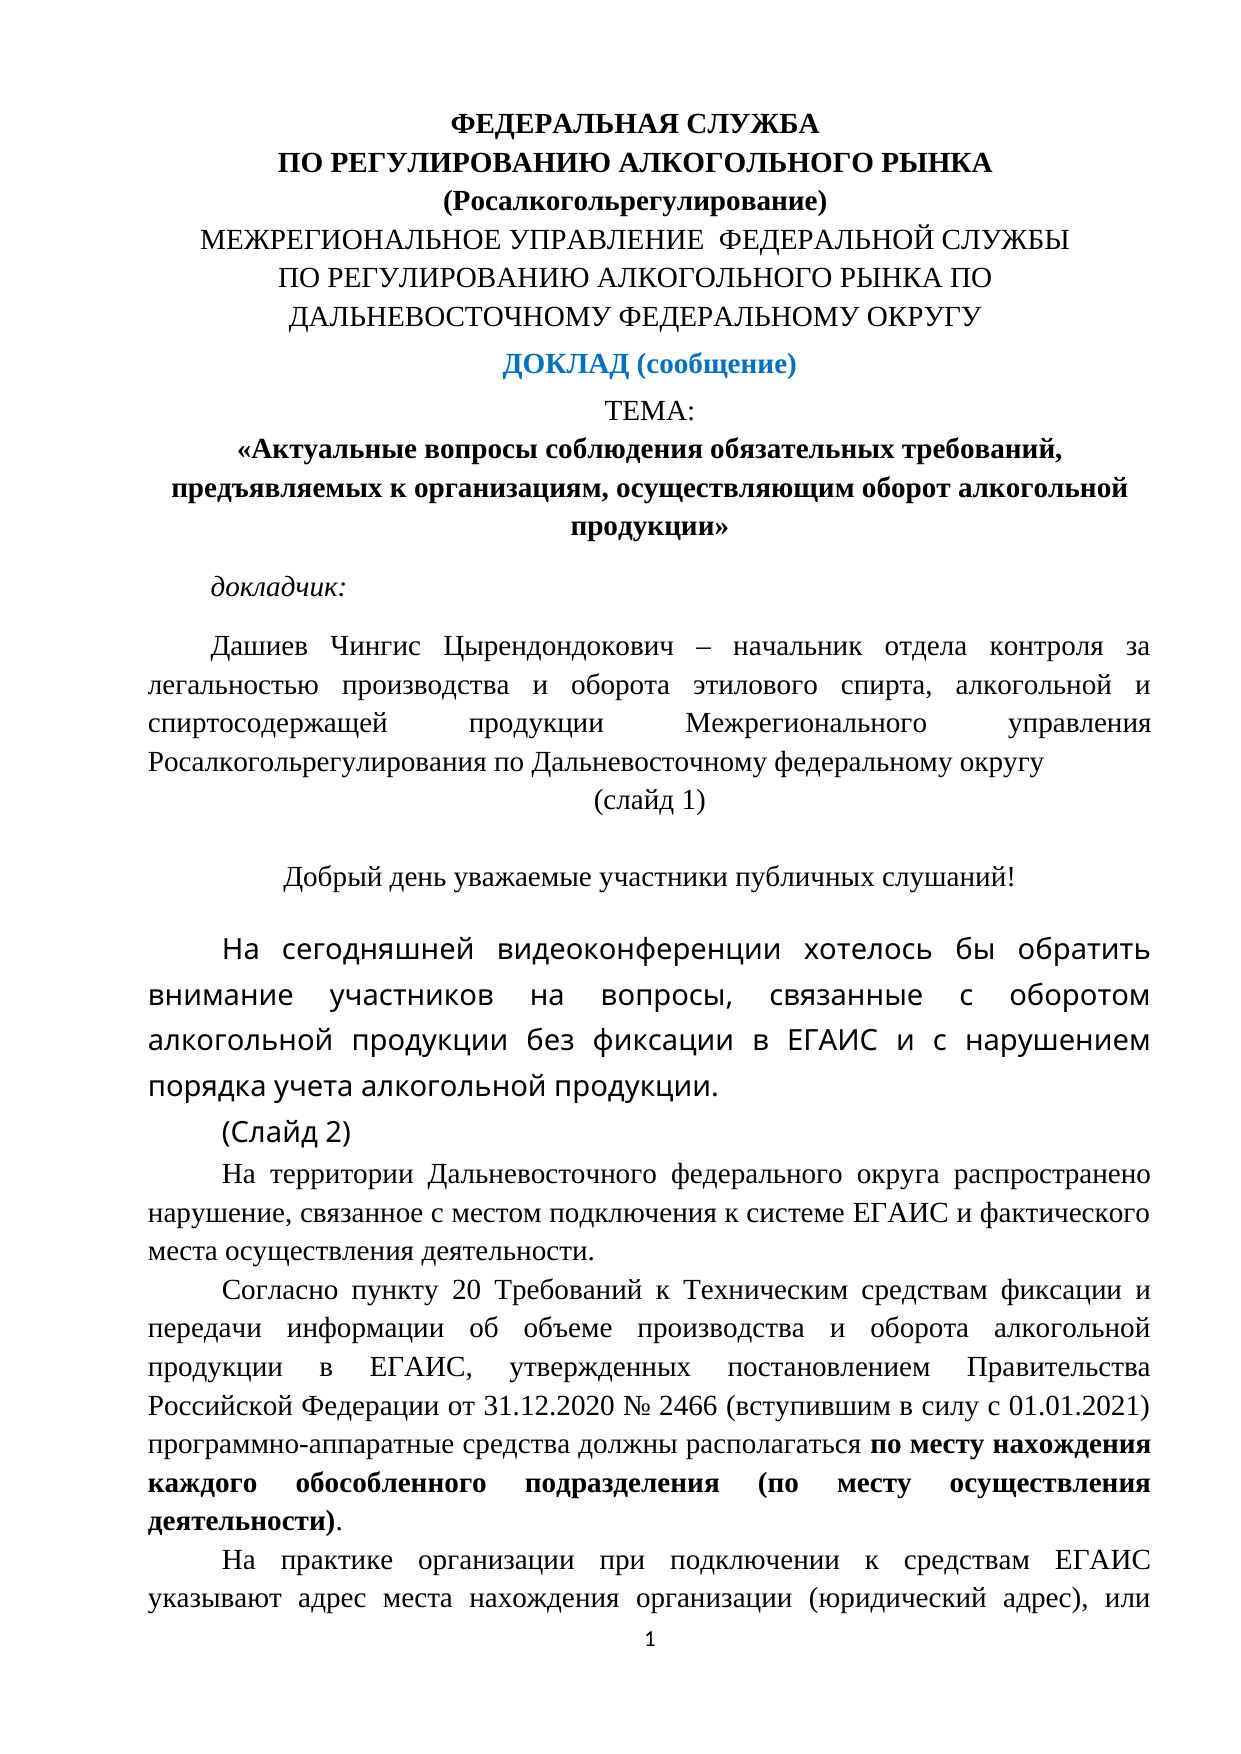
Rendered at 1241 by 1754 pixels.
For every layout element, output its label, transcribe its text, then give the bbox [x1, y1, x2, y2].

text ПО РЕГУЛИРОВАНИЮ АЛКОГОЛЬНОГО РЫНКА ПО ДАЛЬНЕВОСТОЧНОМУ ФЕДЕРАЛЬНОМУ ОКРУГУ [148, 261, 1123, 333]
text ДОКЛАД (сообщение) [148, 346, 1152, 379]
text Согласно пункту 20 Требований к Техническим средствам фиксации и передачи информации об объеме производства и оборота алкогольной продукции в ЕГАИС, утвержденных постановлением Правительства Российской Федерации от 31.12.2020 № 2466 (вступившим в силу с 01.01.2021) программно-аппаратные средства должны располагаться по месту нахождения каждого обособленного подразделения (по месту осуществления деятельности). [148, 1272, 1152, 1537]
text На сегодняшней видеоконференции хотелось бы обратить внимание участников на вопросы, связанные с оборотом алкогольной продукции без фиксации в ЕГАИС и с нарушением порядка учета алкогольной продукции. [148, 928, 1152, 1105]
text Дашиев Чингис Цырендондокович – начальник отдела контроля за легальностью производства и оборота этилового спирта, алкогольной и спиртосодержащей продукции Межрегионального управления Росалкогольрегулирования по Дальневосточному федеральному округу [148, 628, 1152, 777]
text «Актуальные вопросы соблюдения обязательных требований, предъявляемых к организациям, осуществляющим оборот алкогольной продукции» [148, 431, 1152, 542]
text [148, 1542, 1152, 1614]
text (Росалкогольрегулирование) [148, 183, 1123, 217]
text На территории Дальневосточного федерального округа распространено нарушение, связанное с местом подключения к системе ЕГАИС и фактического места осуществления деятельности. [148, 1156, 1152, 1267]
text Добрый день уважаемые участники публичных слушаний! [148, 859, 1152, 893]
text МЕЖРЕГИОНАЛЬНОЕ УПРАВЛЕНИЕ ФЕДЕРАЛЬНОЙ СЛУЖБЫ [148, 222, 1123, 256]
text ФЕДЕРАЛЬНАЯ СЛУЖБА [148, 106, 1123, 140]
text (слайд 1) [148, 782, 1152, 816]
text ПО РЕГУЛИРОВАНИЮ АЛКОГОЛЬНОГО РЫНКА [148, 145, 1123, 178]
text (Слайд 2) [148, 1111, 1152, 1151]
text докладчик: [148, 569, 1152, 602]
text ТЕМА: [148, 393, 1152, 426]
